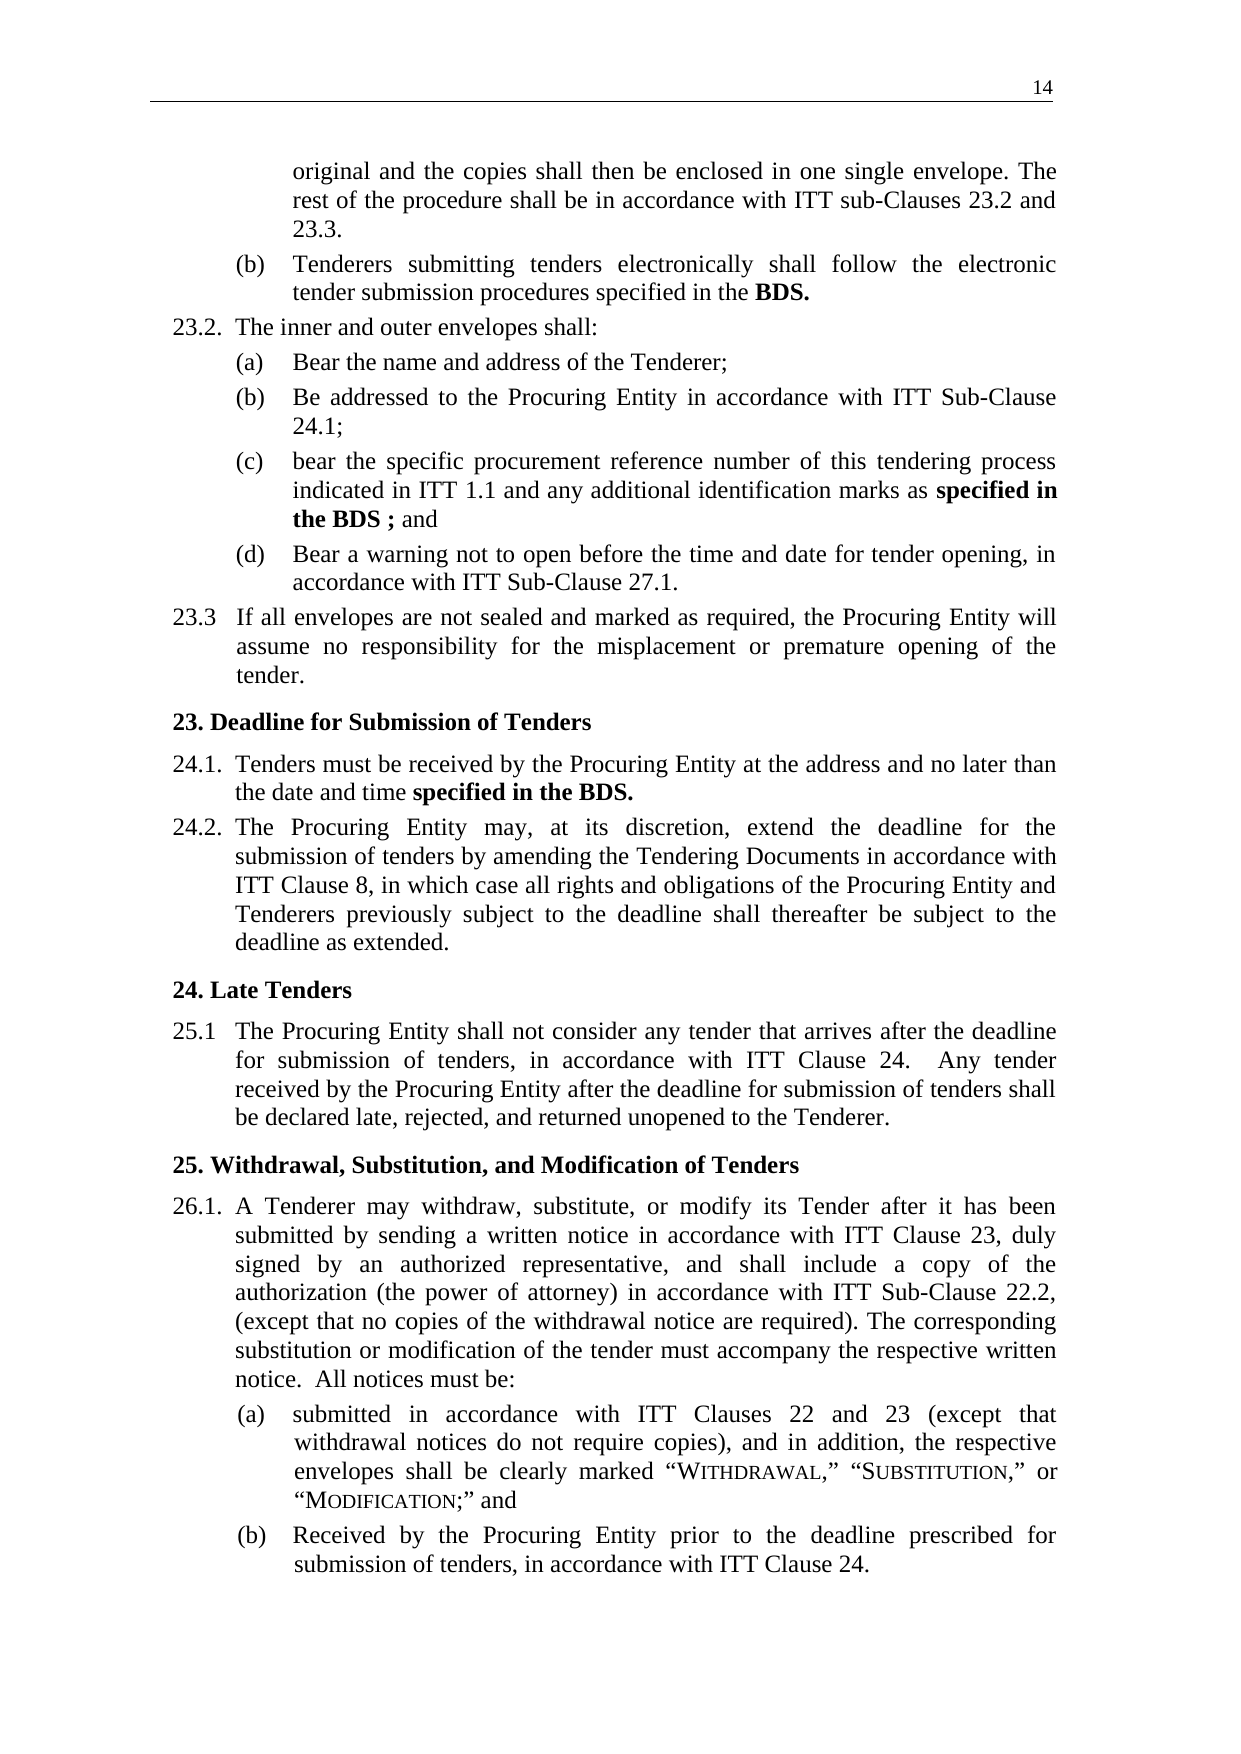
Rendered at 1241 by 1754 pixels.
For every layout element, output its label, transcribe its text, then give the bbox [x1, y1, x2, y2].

table_cell Deadline for Submission of Tenders Tenders must be received by the Procuring Entity at the address and no later than the date and time specified in the BDS. The Procuring Entity may, at its discretion, extend the deadline for the submission of tenders by amending the Tendering Documents in accordance with ITT Clause 8, in which case all rights and obligations of the Procuring Entity and Tenderers previously subject to the deadline shall thereafter be subject to the deadline as extended. [161, 695, 1069, 962]
table_cell Late Tenders The Procuring Entity shall not consider any tender that arrives after the deadline for submission of tenders, in accordance with ITT Clause 24. Any tender received by the Procuring Entity after the deadline for submission of tenders shall be declared late, rejected, and returned unopened to the Tenderer. [161, 963, 1069, 1137]
